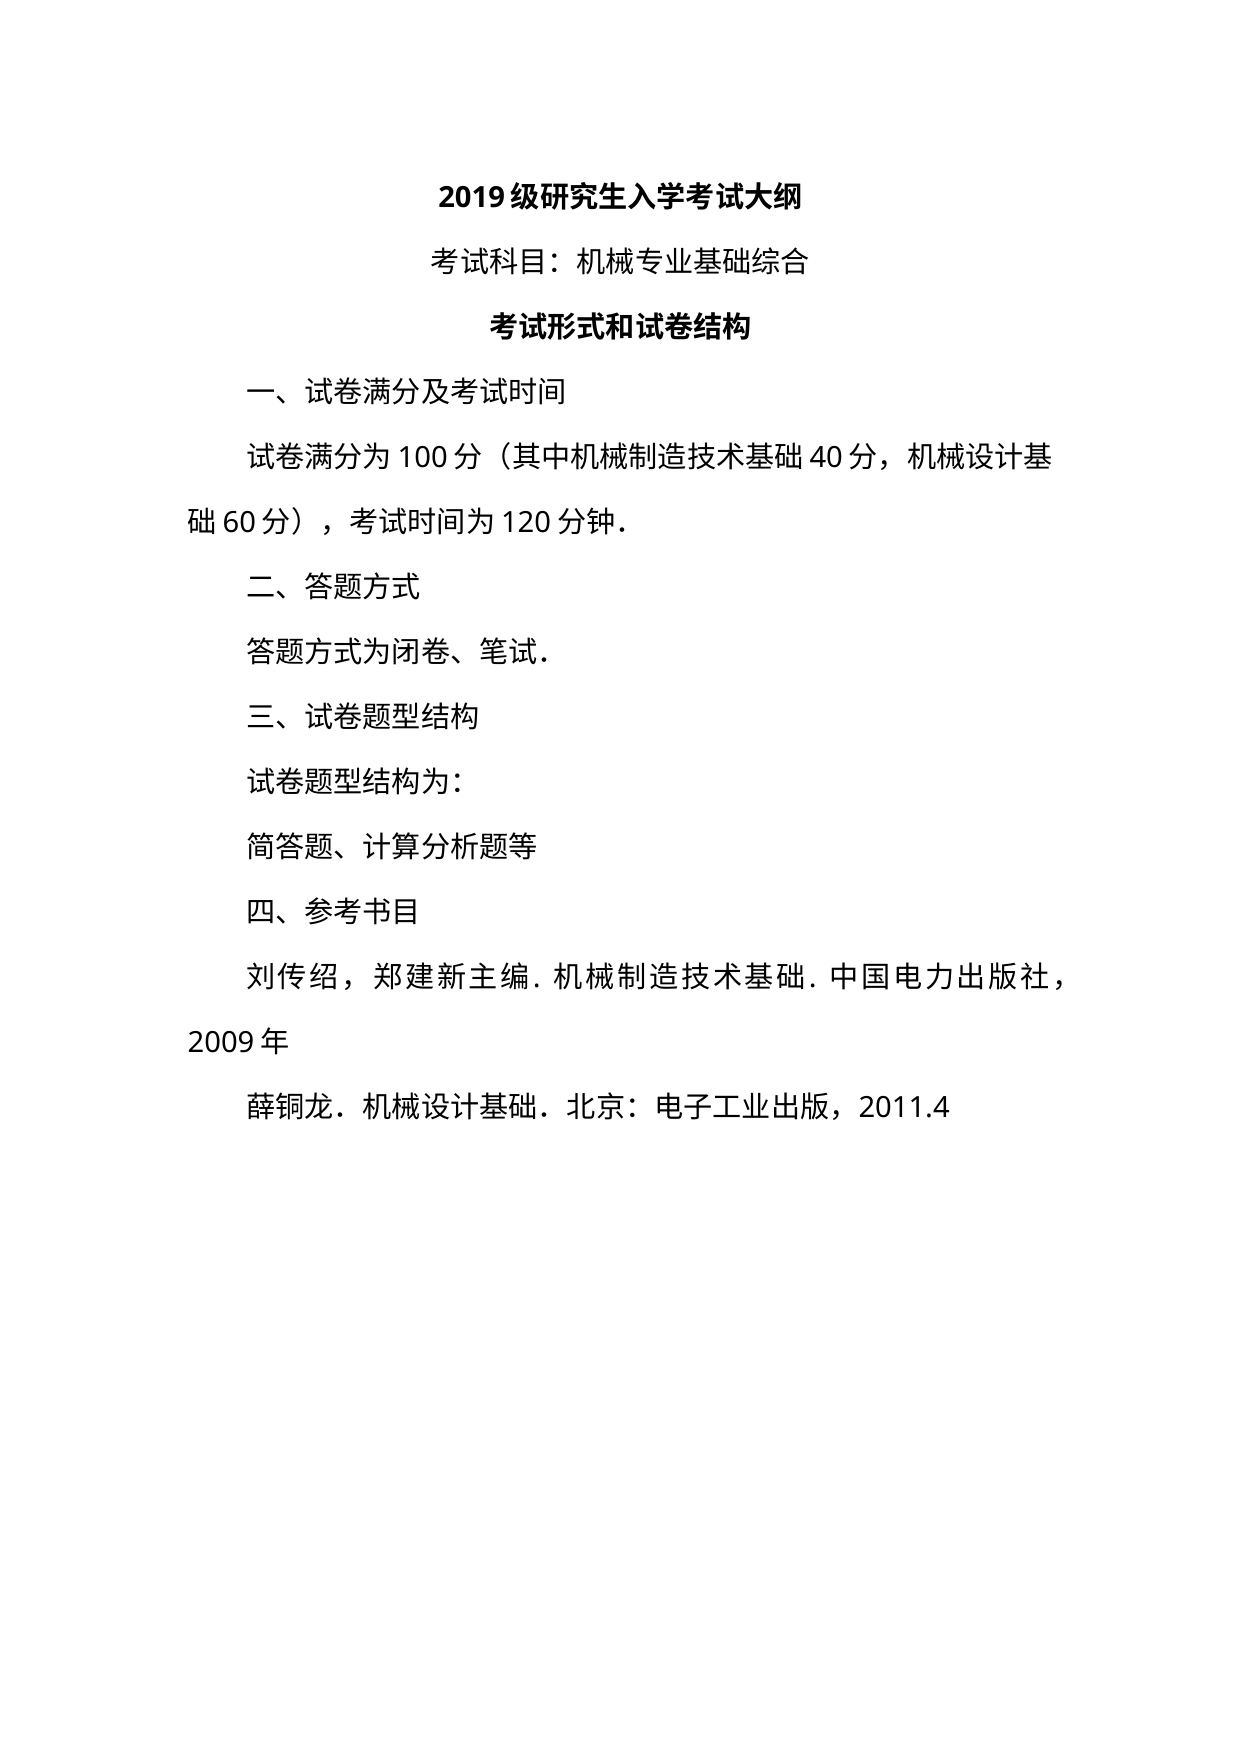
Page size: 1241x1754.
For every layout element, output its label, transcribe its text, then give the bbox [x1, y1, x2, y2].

text 四、参考书目 [187, 877, 1053, 942]
text 二、答题方式 [187, 552, 1053, 617]
text 答题方式为闭卷、笔试． [187, 617, 1053, 682]
text 考试科目：机械专业基础综合 [187, 227, 1053, 292]
text 刘传绍，郑建新主编. 机械制造技术基础. 中国电力出版社，2009年 [187, 942, 1053, 1072]
text 考试形式和试卷结构 [187, 292, 1053, 357]
text 2019级研究生入学考试大纲 [187, 162, 1053, 227]
text 薛铜龙．机械设计基础．北京：电子工业出版，2011.4 [187, 1072, 1053, 1137]
text 一、试卷满分及考试时间 [187, 357, 1053, 422]
text 试卷题型结构为： [187, 747, 1053, 812]
text 三、试卷题型结构 [187, 682, 1053, 747]
text 试卷满分为100分（其中机械制造技术基础40分，机械设计基础60分），考试时间为120分钟． [187, 422, 1053, 552]
text 简答题、计算分析题等 [187, 812, 1053, 877]
